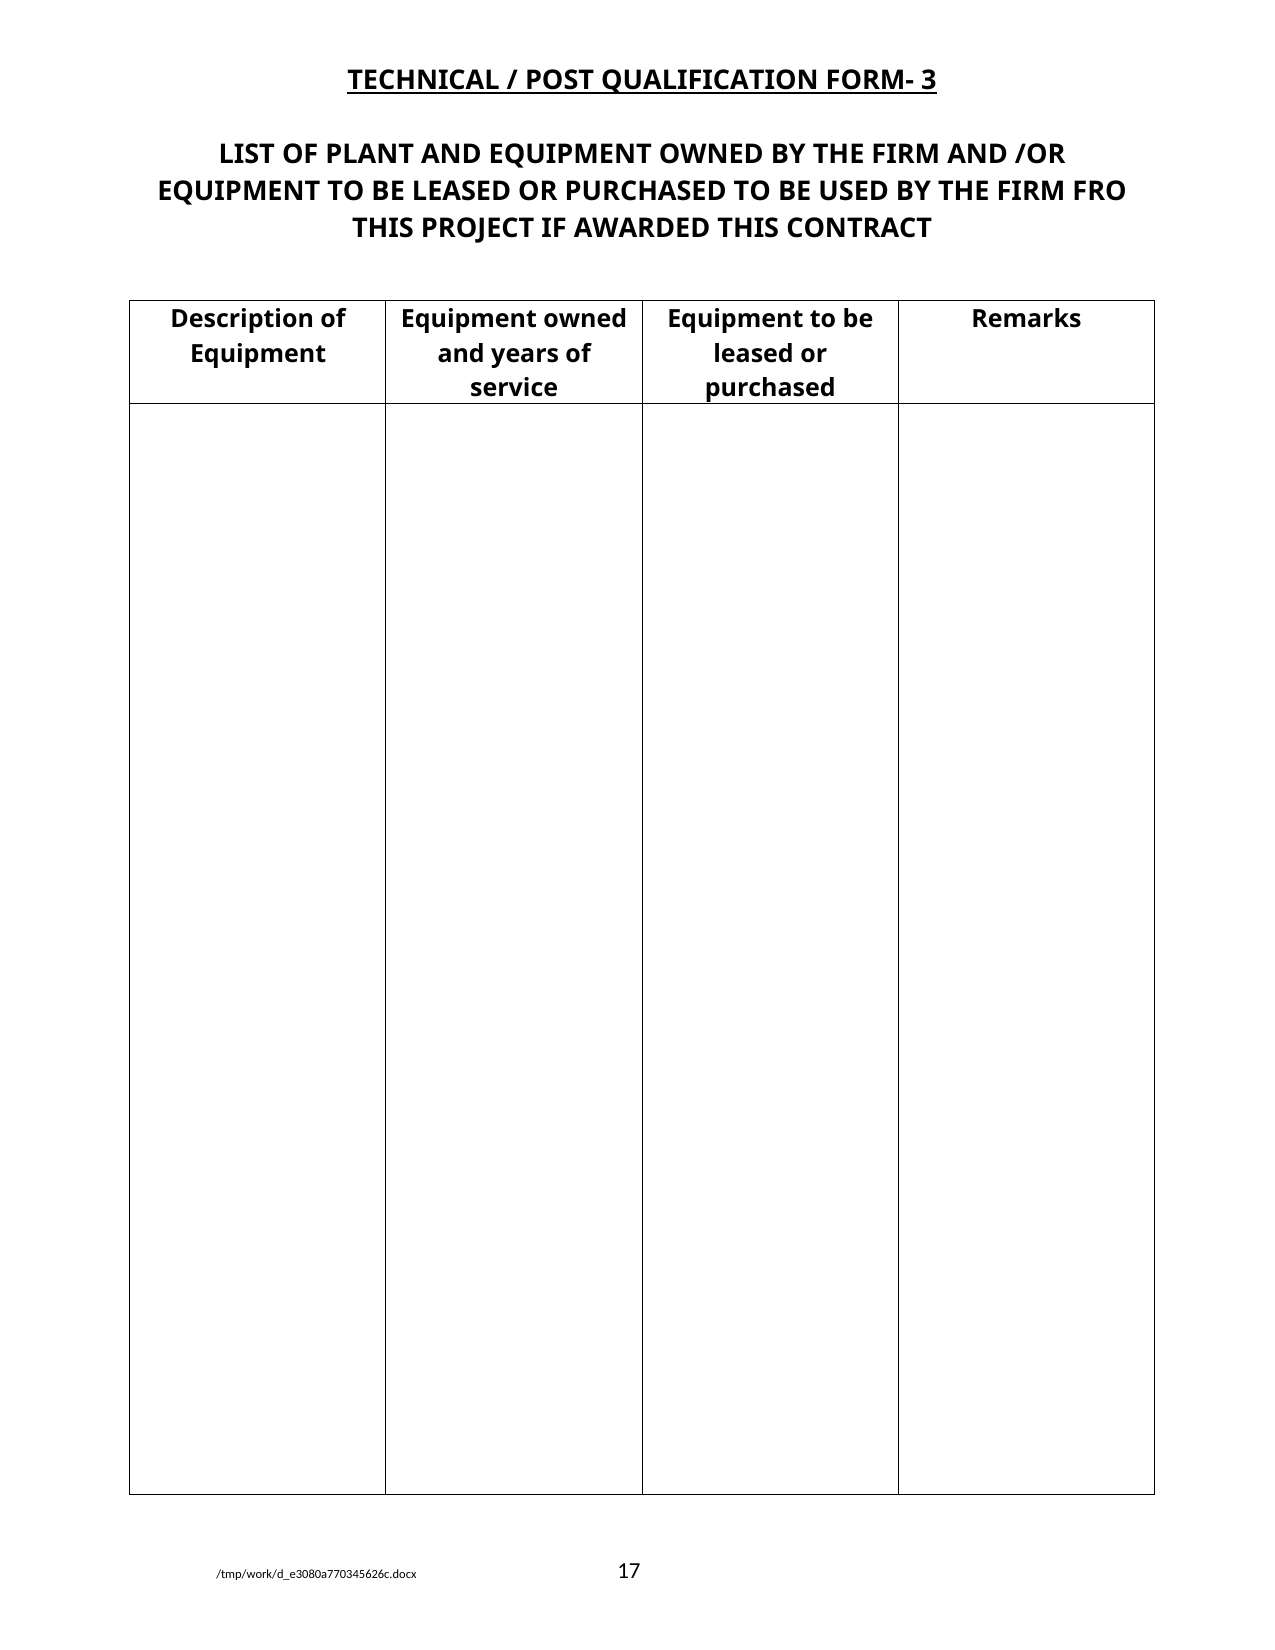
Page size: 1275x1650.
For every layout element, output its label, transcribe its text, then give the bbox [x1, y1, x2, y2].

table_header Equipment owned and years of service [386, 301, 642, 403]
table_header Equipment to be leased or purchased [643, 301, 898, 403]
text TECHNICAL / POST QUALIFICATION FORM- 3 [141, 61, 1143, 98]
table_cell [899, 404, 1154, 1494]
table_header Remarks [899, 301, 1154, 403]
table_cell [643, 404, 898, 1494]
text LIST OF PLANT AND EQUIPMENT OWNED BY THE FIRM AND /OR EQUIPMENT TO BE LEASED OR PURCHASED TO BE USED BY THE FIRM FRO THIS PROJECT IF AWARDED THIS CONTRACT [141, 134, 1143, 245]
table_header Description of Equipment [130, 301, 385, 403]
table_cell [130, 404, 385, 1494]
table_cell [386, 404, 642, 1494]
